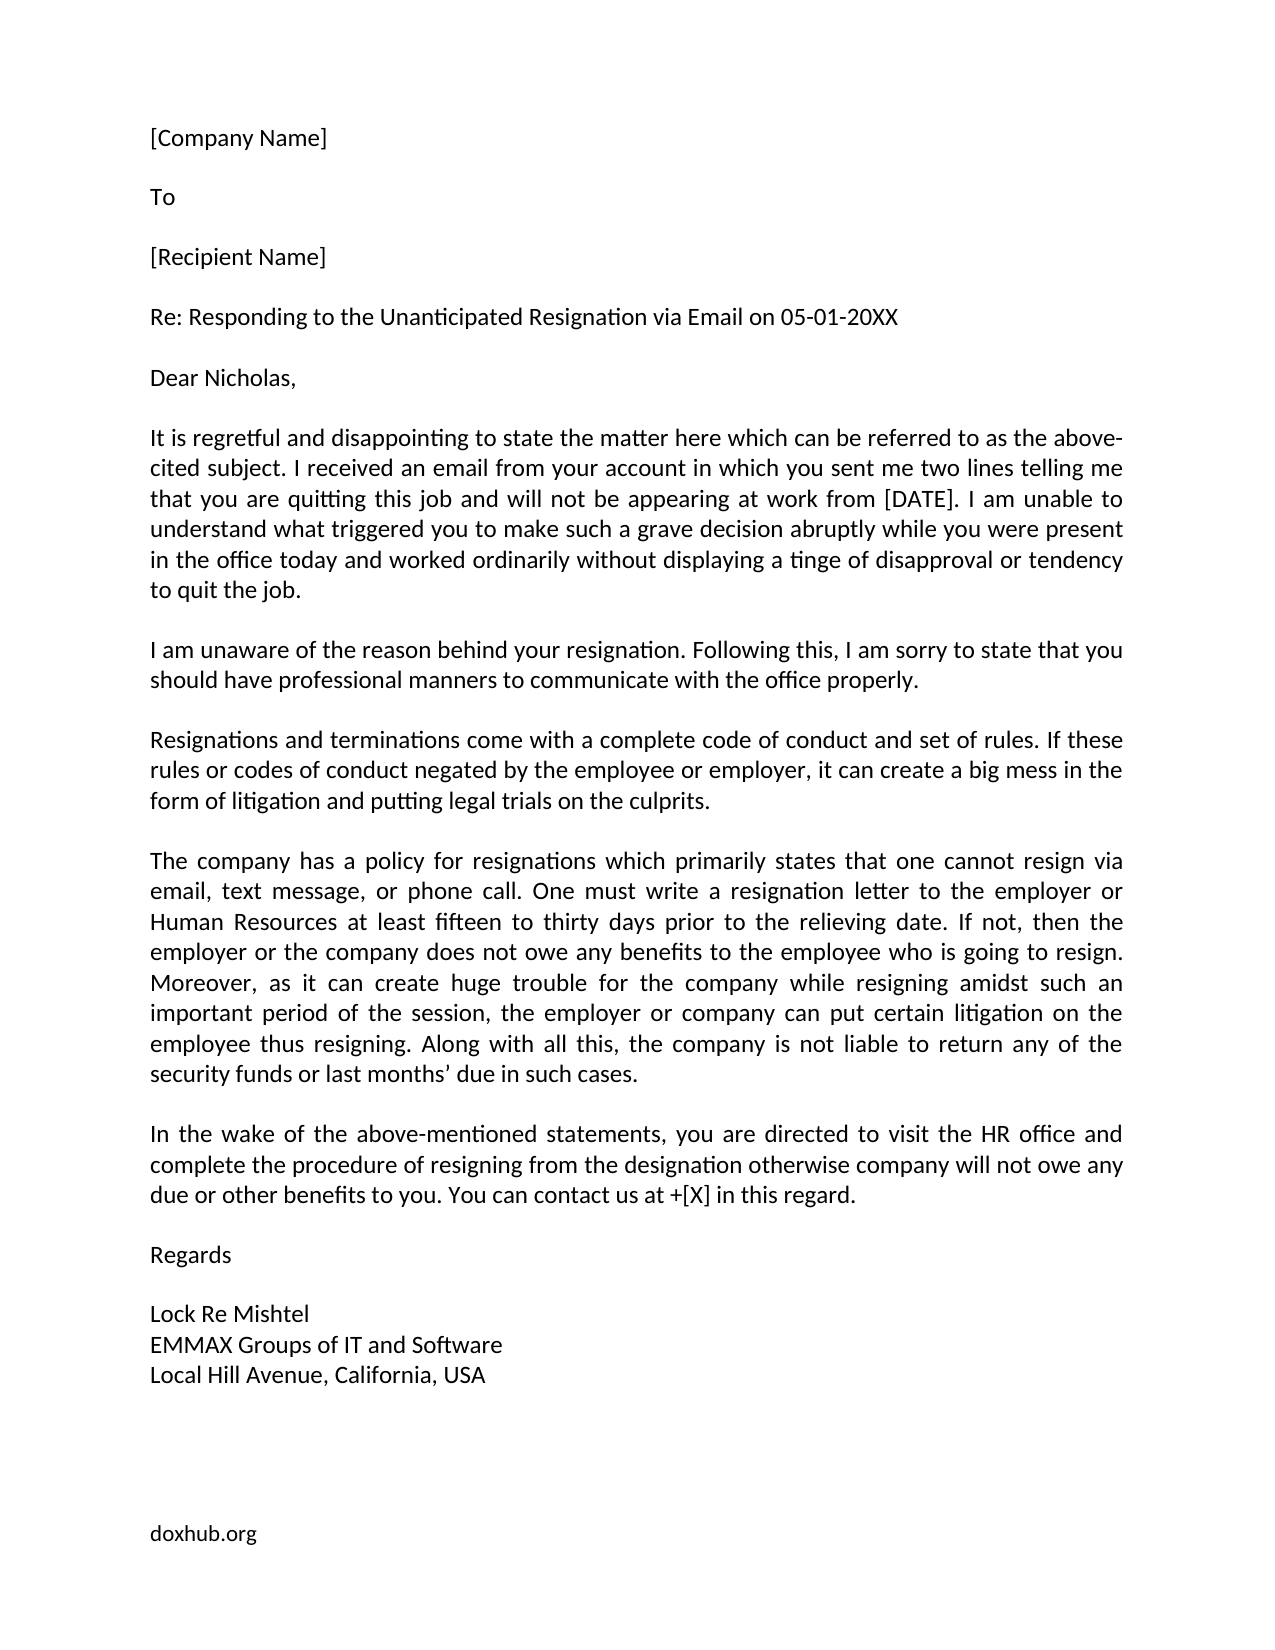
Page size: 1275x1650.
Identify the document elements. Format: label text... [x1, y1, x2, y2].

text Lock Re Mishtel EMMAX Groups of IT and Software Local Hill Avenue, California, USA [150, 1299, 1125, 1390]
text It is regretful and disappointing to state the matter here which can be referred to as the above-cited subject. I received an email from your account in which you sent me two lines telling me that you are quitting this job and will not be appearing at work from [DATE]. I am unable to understand what triggered you to make such a grave decision abruptly while you were present in the office today and worked ordinarily without displaying a tinge of disapproval or tendency to quit the job. [150, 422, 1125, 605]
text I am unaware of the reason behind your resignation. Following this, I am sorry to state that you should have professional manners to communicate with the office properly. [150, 634, 1125, 695]
text To [150, 182, 1125, 212]
text [Recipient Name] [150, 241, 1125, 272]
text Resignations and terminations come with a complete code of conduct and set of rules. If these rules or codes of conduct negated by the employee or employer, it can create a big mess in the form of litigation and putting legal trials on the culprits. [150, 724, 1125, 816]
text Re: Responding to the Unanticipated Resignation via Email on 05-01-20XX Dear Nicholas, [150, 301, 1125, 392]
text [Company Name] [150, 122, 1125, 152]
text The company has a policy for resignations which primarily states that one cannot resign via email, text message, or phone call. One must write a resignation letter to the employer or Human Resources at least fifteen to thirty days prior to the relieving date. If not, then the employer or the company does not owe any benefits to the employee who is going to resign. Moreover, as it can create huge trouble for the company while resigning amidst such an important period of the session, the employer or company can put certain litigation on the employee thus resigning. Along with all this, the company is not liable to return any of the security funds or last months’ due in such cases. [150, 845, 1125, 1089]
text In the wake of the above-mentioned statements, you are directed to visit the HR office and complete the procedure of resigning from the designation otherwise company will not owe any due or other benefits to you. You can contact us at +[X] in this regard. [150, 1118, 1125, 1210]
text Regards [150, 1239, 1125, 1269]
